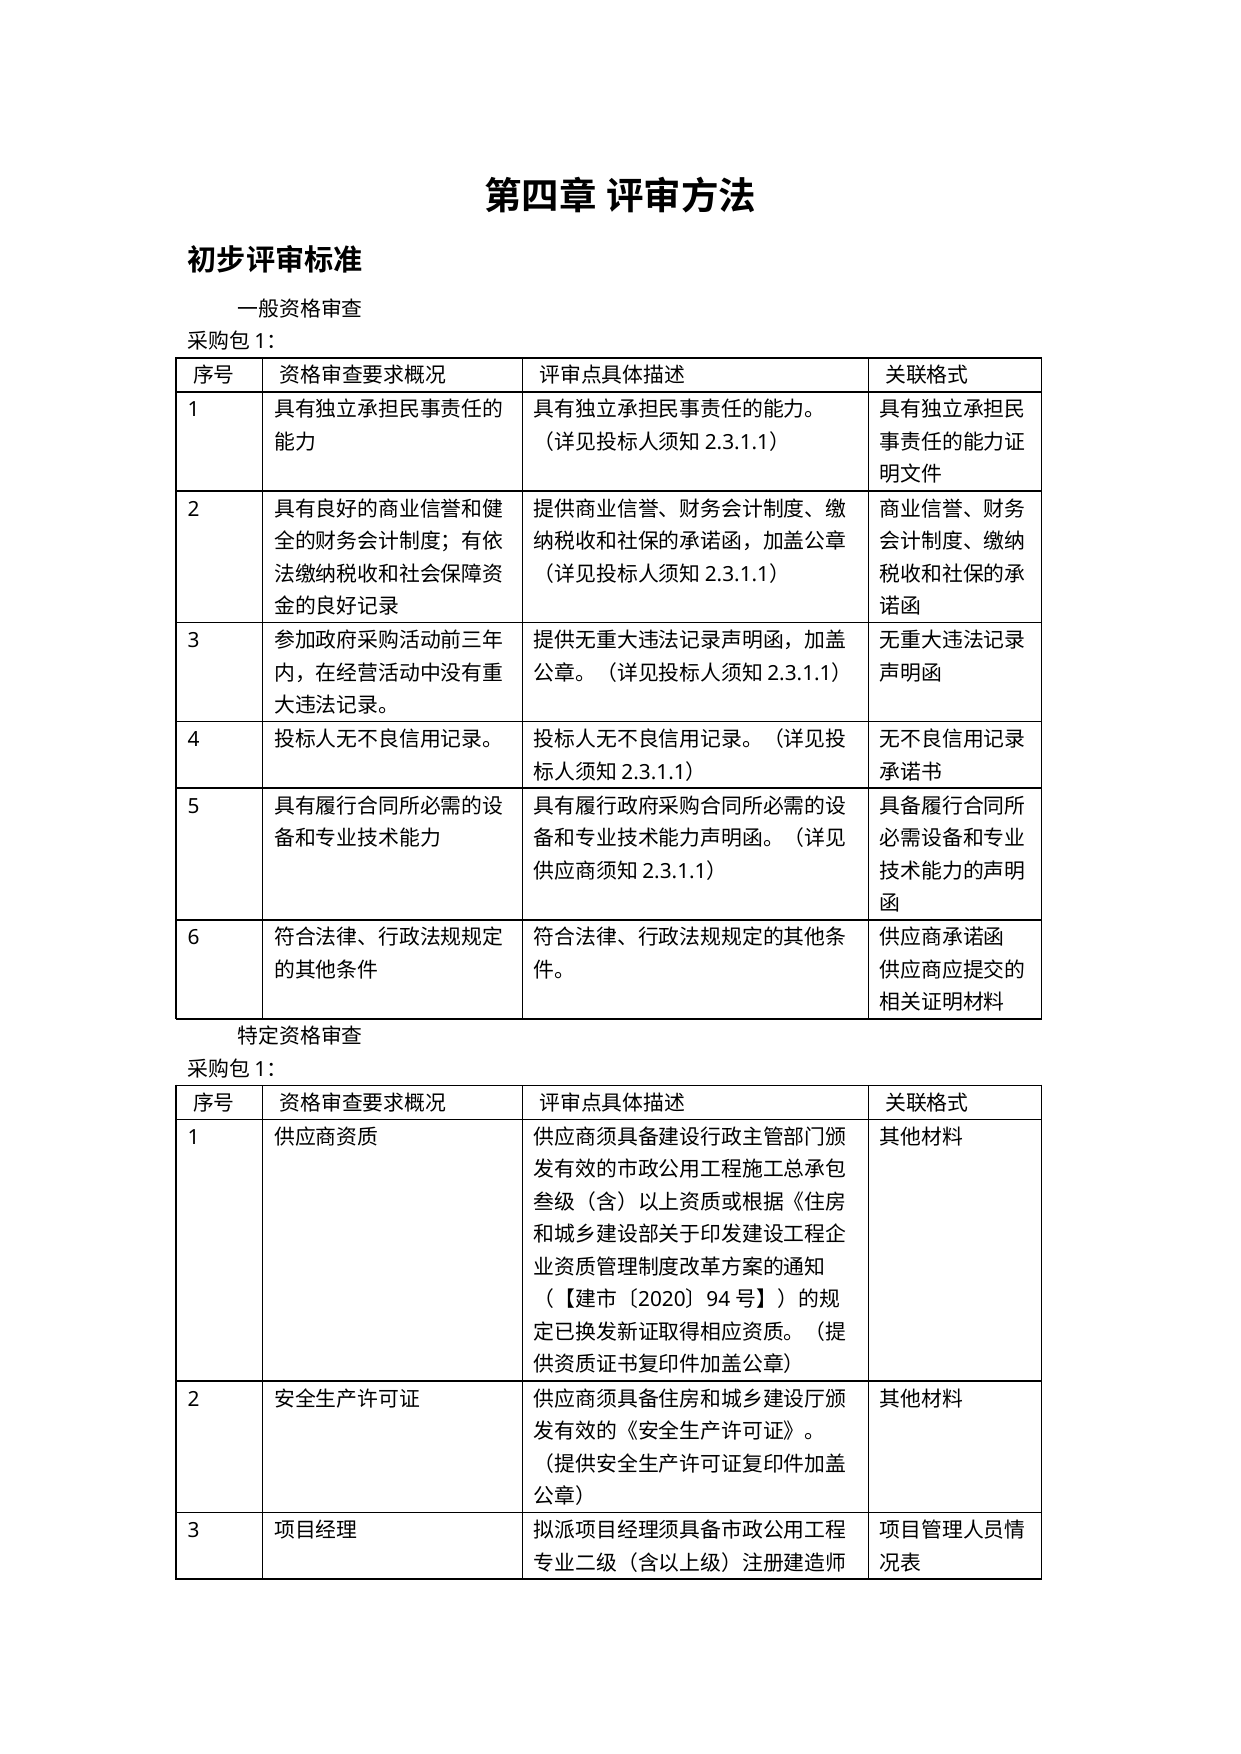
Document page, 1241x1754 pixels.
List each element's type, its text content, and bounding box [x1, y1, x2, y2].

table_cell 供应商承诺函 供应商应提交的相关证明材料 [869, 921, 1041, 1018]
table_cell 其他材料 [869, 1120, 1041, 1380]
table_cell 具备履行合同所必需设备和专业技术能力的声明函 [869, 789, 1041, 919]
text 采购包1： [187, 324, 1053, 357]
table_cell 供应商须具备住房和城乡建设厅颁发有效的《安全生产许可证》。（提供安全生产许可证复印件加盖公章） [523, 1382, 868, 1512]
text 一般资格审查 [187, 292, 1053, 324]
table_header 序号 [177, 1086, 262, 1118]
table_header 评审点具体描述 [523, 359, 868, 391]
table_cell 具有履行合同所必需的设备和专业技术能力 [263, 789, 522, 919]
table_header 资格审查要求概况 [263, 359, 522, 391]
table_cell 无不良信用记录承诺书 [869, 722, 1041, 787]
table_cell 具有独立承担民事责任的能力证明文件 [869, 393, 1041, 490]
table_cell 提供商业信誉、财务会计制度、缴纳税收和社保的承诺函，加盖公章（详见投标人须知2.3.1.1） [523, 492, 868, 622]
table_cell 项目管理人员情况表 [869, 1513, 1041, 1578]
table_cell 符合法律、行政法规规定的其他条件。 [523, 921, 868, 1018]
table_header 评审点具体描述 [523, 1086, 868, 1118]
table_header 关联格式 [869, 359, 1041, 391]
text 第四章 评审方法 [187, 162, 1053, 227]
table_cell 1 [177, 1120, 262, 1380]
table_cell 符合法律、行政法规规定的其他条件 [263, 921, 522, 1018]
text 特定资格审查 [187, 1019, 1053, 1052]
table_cell 2 [177, 492, 262, 622]
table_cell 项目经理 [263, 1513, 522, 1578]
table_cell 参加政府采购活动前三年内，在经营活动中没有重大违法记录。 [263, 623, 522, 721]
text 初步评审标准 [187, 227, 1053, 292]
table_cell 供应商资质 [263, 1120, 522, 1380]
table_cell 3 [177, 623, 262, 721]
table_cell 具有独立承担民事责任的能力。（详见投标人须知2.3.1.1） [523, 393, 868, 490]
table_cell 2 [177, 1382, 262, 1512]
table_header 资格审查要求概况 [263, 1086, 522, 1118]
table_header 序号 [177, 359, 262, 391]
table_cell 供应商须具备建设行政主管部门颁发有效的市政公用工程施工总承包叁级（含）以上资质或根据《住房和城乡建设部关于印发建设工程企业资质管理制度改革方案的通知（【建市〔2020〕94 号】）的规定已换发新证取得相应资质。（提供资质证书复印件加盖公章） [523, 1120, 868, 1380]
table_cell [523, 1513, 868, 1578]
table_cell 无重大违法记录声明函 [869, 623, 1041, 721]
table_cell 5 [177, 789, 262, 919]
table_cell 3 [177, 1513, 262, 1578]
table_cell 具有履行政府采购合同所必需的设备和专业技术能力声明函。（详见供应商须知2.3.1.1） [523, 789, 868, 919]
text 采购包1： [187, 1052, 1053, 1084]
table_cell 4 [177, 722, 262, 787]
table_cell 具有良好的商业信誉和健全的财务会计制度；有依法缴纳税收和社会保障资金的良好记录 [263, 492, 522, 622]
table_cell 具有独立承担民事责任的能力 [263, 393, 522, 490]
table_cell 投标人无不良信用记录。（详见投标人须知2.3.1.1） [523, 722, 868, 787]
table_cell 1 [177, 393, 262, 490]
table_cell 提供无重大违法记录声明函，加盖公章。（详见投标人须知2.3.1.1） [523, 623, 868, 721]
table_cell 投标人无不良信用记录。 [263, 722, 522, 787]
table_cell 其他材料 [869, 1382, 1041, 1512]
table_cell 商业信誉、财务会计制度、缴纳税收和社保的承诺函 [869, 492, 1041, 622]
table_header 关联格式 [869, 1086, 1041, 1118]
table_cell 安全生产许可证 [263, 1382, 522, 1512]
table_cell 6 [177, 921, 262, 1018]
